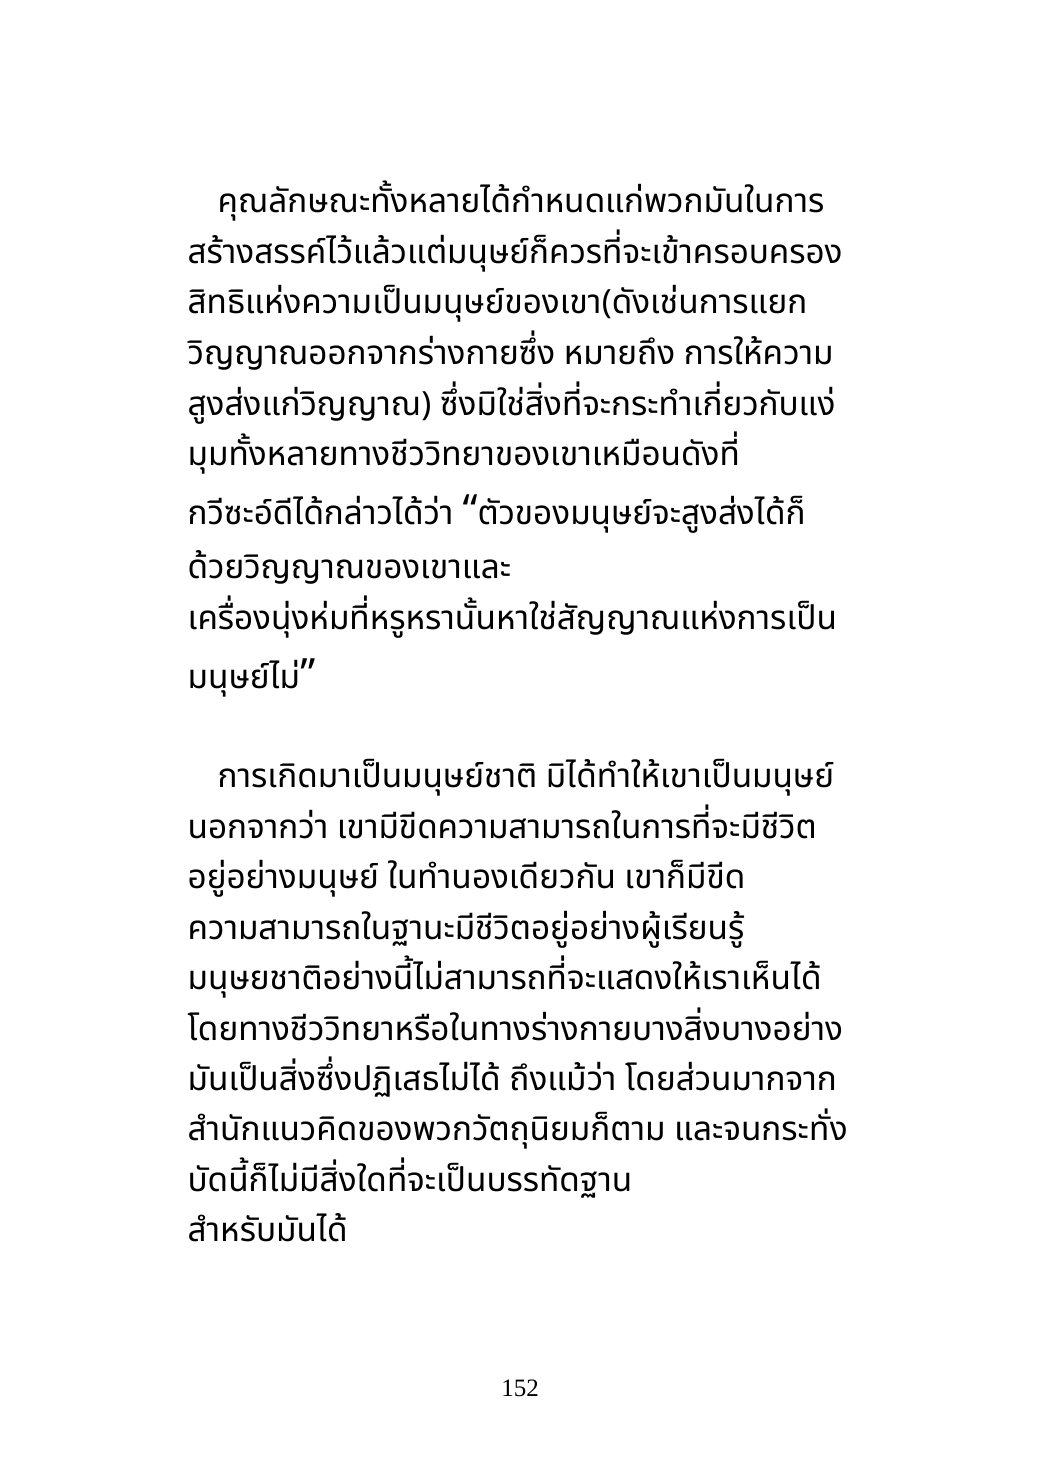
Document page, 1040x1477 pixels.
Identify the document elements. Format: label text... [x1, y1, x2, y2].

text กวีซะอ์ดีได้กล่าวได้ว่า “ตัวของมนุษย์จะสูงส่งได้ก็ด้วยวิญญาณของเขาและ [187, 480, 852, 594]
text คุณลักษณะทั้งหลายได้กำหนดแก่พวกมันในการสร้างสรรค์ไว้แล้วแต่มนุษย์ก็ควรที่จะเข้าครอบครองสิทธิแห่งความเป็นมนุษย์ของเขา(ดังเช่นการแยกวิญญาณออกจากร่างกายซึ่ง หมายถึง การให้ความสูงส่งแก่วิญญาณ) ซึ่งมิใช่สิ่งที่จะกระทำเกี่ยวกับแง่มุมทั้งหลายทางชีววิทยาของเขาเหมือนดังที่ [187, 177, 852, 480]
text สำหรับมันได้ [187, 1206, 852, 1257]
text การเกิดมาเป็นมนุษย์ชาติ มิได้ทำให้เขาเป็นมนุษย์ นอกจากว่า เขามีขีดความสามารถในการที่จะมีชีวิตอยู่อย่างมนุษย์ ในทำนองเดียวกัน เขาก็มีขีด [187, 752, 852, 904]
text เครื่องนุ่งห่มที่หรูหรานั้นหาใช่สัญญาณแห่งการเป็นมนุษย์ไม่” [187, 594, 852, 707]
text ความสามารถในฐานะมีชีวิตอยู่อย่างผู้เรียนรู้ มนุษยชาติอย่างนี้ไม่สามารถที่จะแสดงให้เราเห็นได้โดยทางชีววิทยาหรือในทางร่างกายบางสิ่งบางอย่างมันเป็นสิ่งซึ่งปฏิเสธไม่ได้ ถึงแม้ว่า โดยส่วนมากจากสำนักแนวคิดของพวกวัตถุนิยมก็ตาม และจนกระทั่งบัดนี้ก็ไม่มีสิ่งใดที่จะเป็นบรรทัดฐาน [187, 904, 852, 1206]
